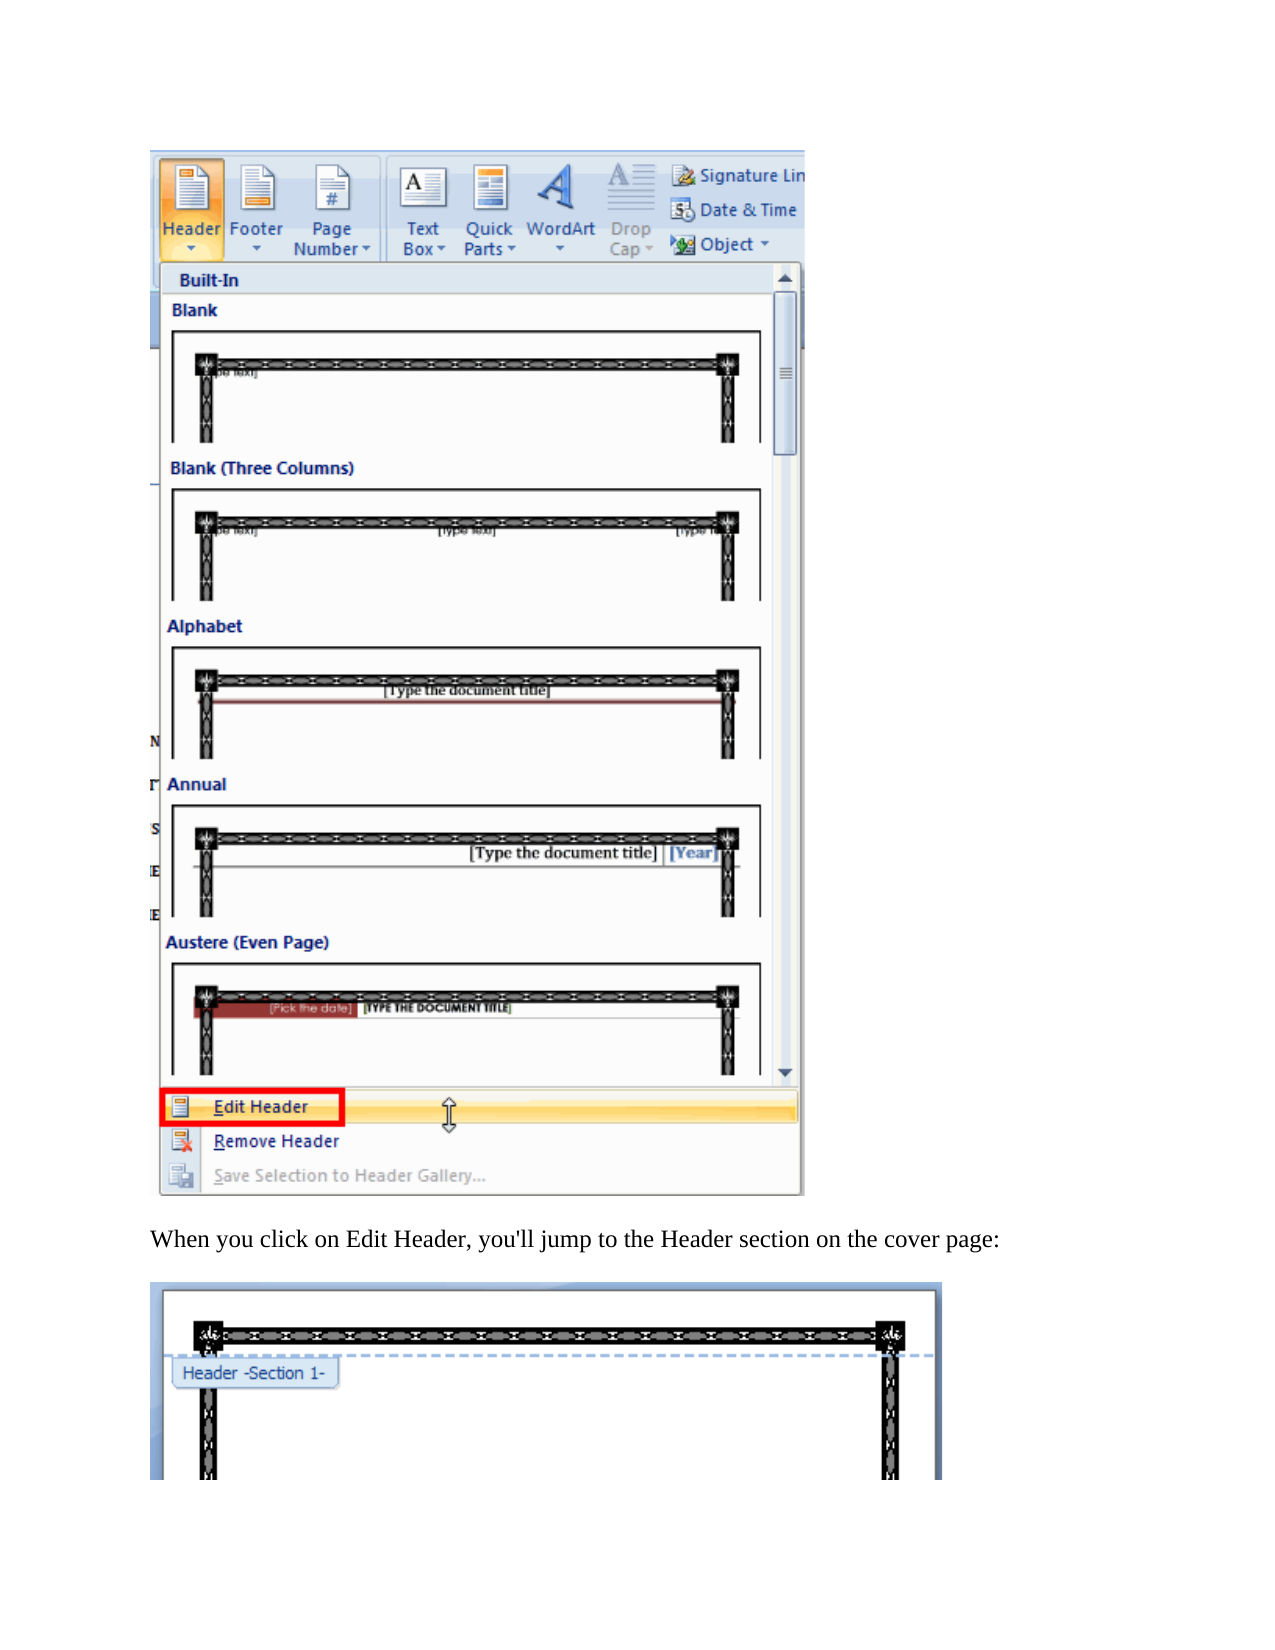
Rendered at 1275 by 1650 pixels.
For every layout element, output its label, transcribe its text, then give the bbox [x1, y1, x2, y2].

text When you click on Edit Header, you'll jump to the Header section on the cover page: [150, 1224, 1125, 1253]
picture [150, 150, 805, 1196]
picture [150, 1282, 943, 1480]
